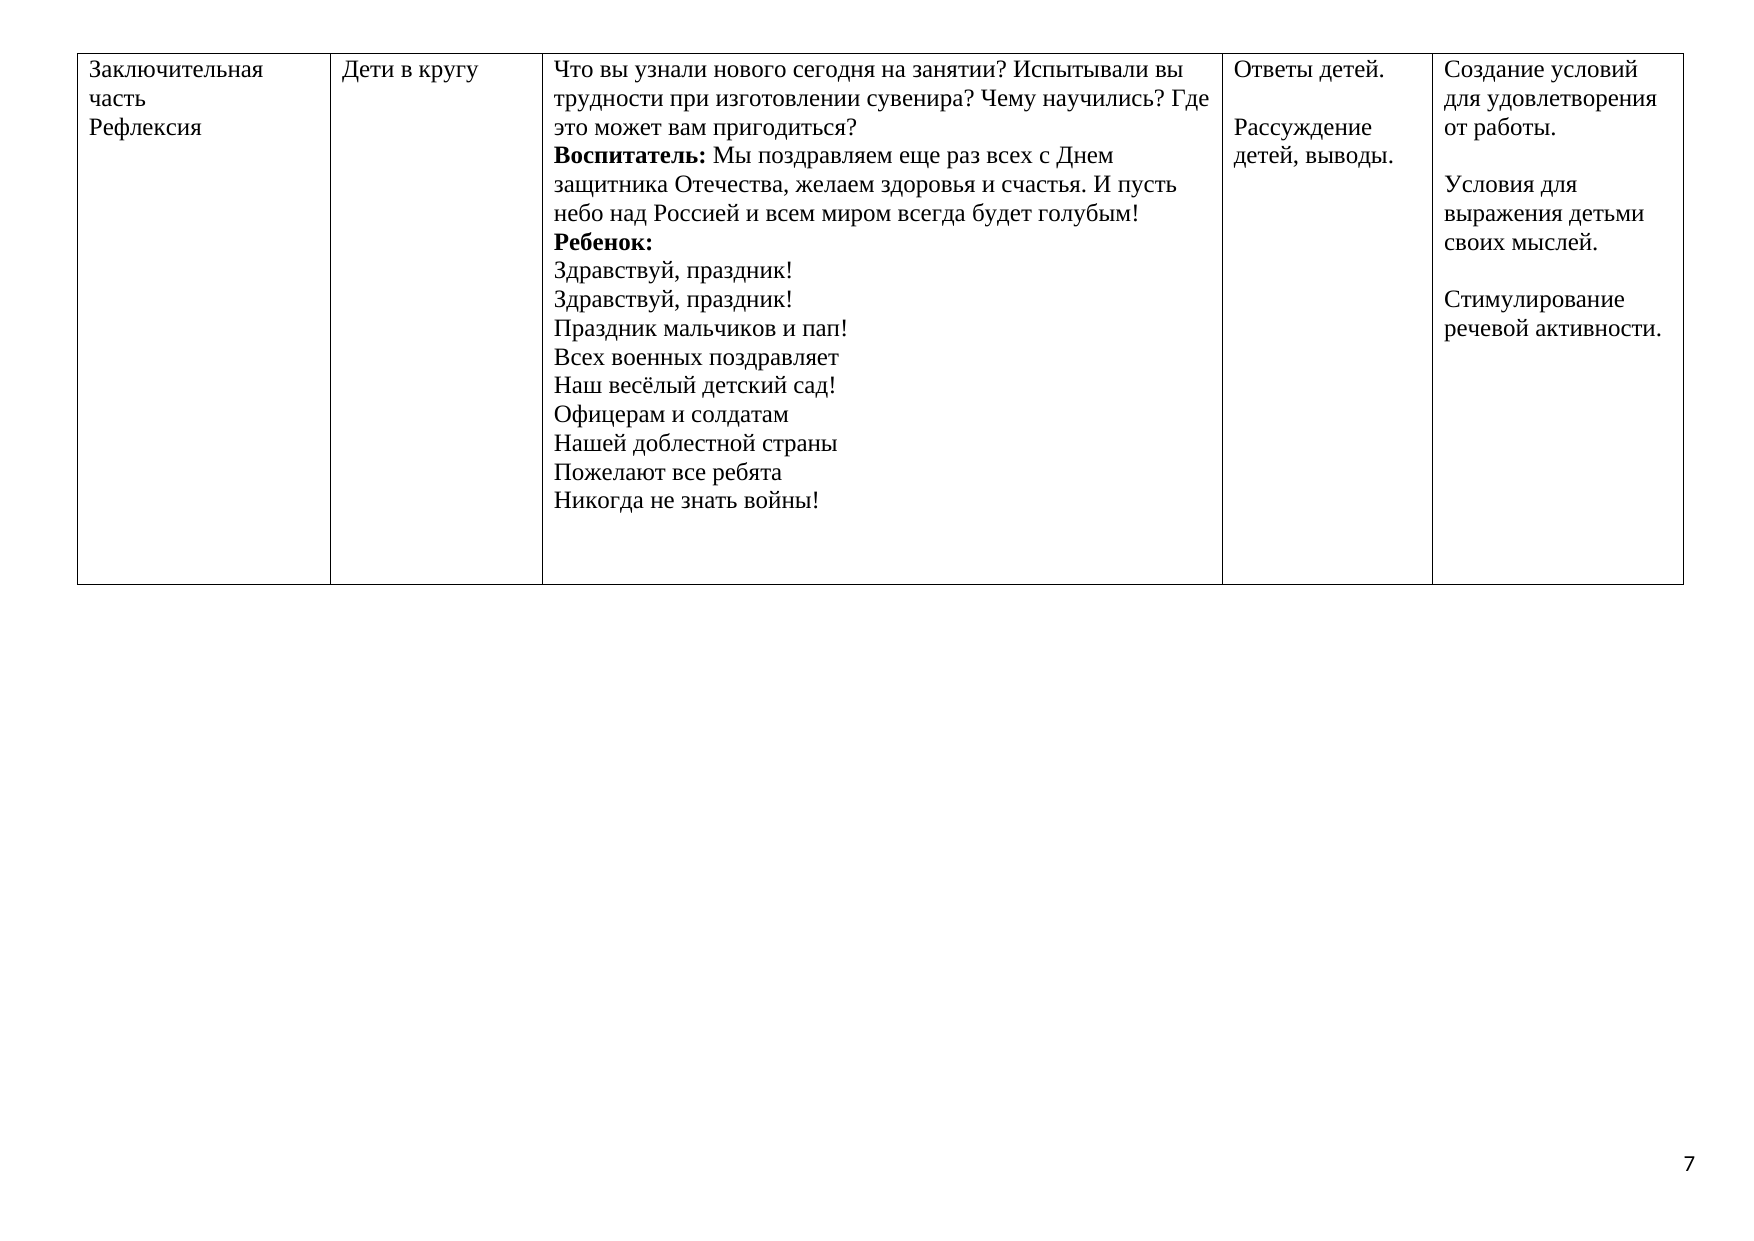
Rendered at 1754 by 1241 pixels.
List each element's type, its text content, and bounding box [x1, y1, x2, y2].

table_cell Что вы узнали нового сегодня на занятии? Испытывали вы трудности при изготовлении сувенира? Чему научились? Где это может вам пригодиться? Воспитатель: Мы поздравляем еще раз всех с Днем защитника Отечества, желаем здоровья и счастья. И пусть небо над Россией и всем миром всегда будет голубым! Ребенок: Здравствуй, праздник! Здравствуй, праздник! Праздник мальчиков и пап! Всех военных поздравляет Наш весёлый детский сад! Офицерам и солдатам Нашей доблестной страны Пожелают все ребята Никогда не знать войны! [543, 54, 1222, 584]
table_cell Дети в кругу [331, 54, 542, 584]
table_cell Заключительная часть Рефлексия [78, 54, 330, 584]
table_cell Ответы детей. Рассуждение детей, выводы. [1223, 54, 1432, 584]
table_cell Создание условий для удовлетворения от работы. Условия для выражения детьми своих мыслей. Стимулирование речевой активности. [1433, 54, 1683, 584]
